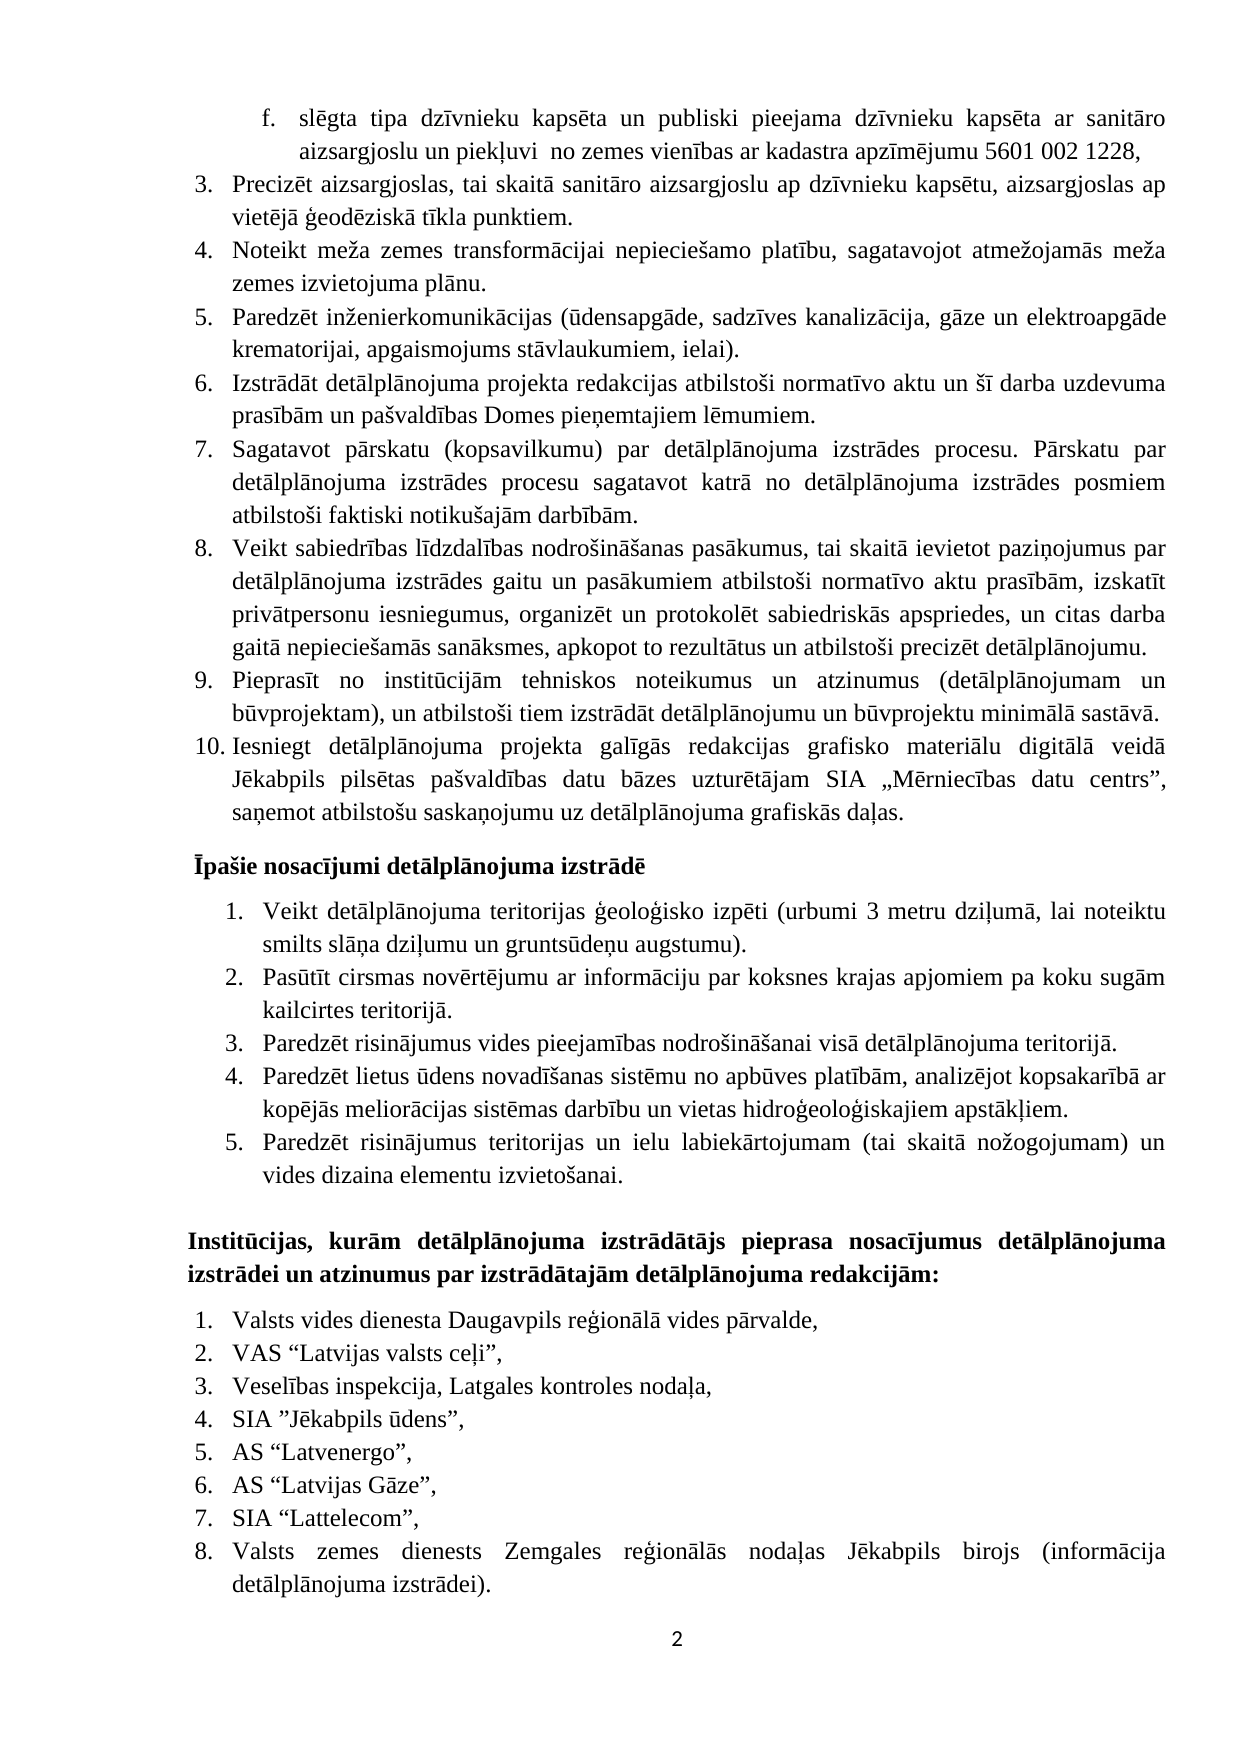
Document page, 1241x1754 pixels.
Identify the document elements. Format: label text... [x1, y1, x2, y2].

list AS “Latvenergo”, [194, 1437, 1217, 1466]
list Pieprasīt no institūcijām tehniskos noteikumus un atzinumus (detālplānojumam un būvprojektam), un atbilstoši tiem izstrādāt detālplānojumu un būvprojektu minimālā sastāvā. [194, 665, 1167, 727]
list Valsts zemes dienests Zemgales reģionālās nodaļas Jēkabpils birojs (informācija detālplānojuma izstrādei). [194, 1536, 1167, 1598]
list AS “Latvijas Gāze”, [194, 1470, 1217, 1499]
text Īpašie nosacījumi detālplānojuma izstrādē [187, 851, 1167, 879]
text Institūcijas, kurām detālplānojuma izstrādātājs pieprasa nosacījumus detālplānojuma izstrādei un atzinumus par izstrādātajām detālplānojuma redakcijām: [187, 1226, 1167, 1288]
list Izstrādāt detālplānojuma projekta redakcijas atbilstoši normatīvo aktu un šī darba uzdevuma prasībām un pašvaldības Domes pieņemtajiem lēmumiem. [194, 368, 1167, 429]
list Veselības inspekcija, Latgales kontroles nodaļa, [194, 1371, 1217, 1400]
list Iesniegt detālplānojuma projekta galīgās redakcijas grafisko materiālu digitālā veidā Jēkabpils pilsētas pašvaldības datu bāzes uzturētājam SIA „Mērniecības datu centrs”, saņemot atbilstošu saskaņojumu uz detālplānojuma grafiskās daļas. [194, 731, 1167, 826]
list Paredzēt inženierkomunikācijas (ūdensapgāde, sadzīves kanalizācija, gāze un elektroapgāde krematorijai, apgaismojums stāvlaukumiem, ielai). [194, 302, 1167, 363]
list Precizēt aizsargjoslas, tai skaitā sanitāro aizsargjoslu ap dzīvnieku kapsētu, aizsargjoslas ap vietējā ģeodēziskā tīkla punktiem. [194, 169, 1167, 231]
list Veikt sabiedrības līdzdalības nodrošināšanas pasākumus, tai skaitā ievietot paziņojumus par detālplānojuma izstrādes gaitu un pasākumiem atbilstoši normatīvo aktu prasībām, izskatīt privātpersonu iesniegumus, organizēt un protokolēt sabiedriskās apspriedes, un citas darba gaitā nepieciešamās sanāksmes, apkopot to rezultātus un atbilstoši precizēt detālplānojumu. [194, 533, 1167, 661]
list SIA “Lattelecom”, [194, 1503, 1217, 1532]
list Paredzēt risinājumus teritorijas un ielu labiekārtojumam (tai skaitā nožogojumam) un vides dizaina elementu izvietošanai. [225, 1127, 1167, 1189]
list Paredzēt lietus ūdens novadīšanas sistēmu no apbūves platībām, analizējot kopsakarībā ar kopējās meliorācijas sistēmas darbību un vietas hidroģeoloģiskajiem apstākļiem. [225, 1061, 1167, 1123]
list Pasūtīt cirsmas novērtējumu ar informāciju par koksnes krajas apjomiem pa koku sugām kailcirtes teritorijā. [225, 962, 1167, 1024]
list Noteikt meža zemes transformācijai nepieciešamo platību, sagatavojot atmežojamās meža zemes izvietojuma plānu. [194, 236, 1167, 297]
list Sagatavot pārskatu (kopsavilkumu) par detālplānojuma izstrādes procesu. Pārskatu par detālplānojuma izstrādes procesu sagatavot katrā no detālplānojuma izstrādes posmiem atbilstoši faktiski notikušajām darbībām. [194, 434, 1167, 528]
list Veikt detālplānojuma teritorijas ģeoloģisko izpēti (urbumi 3 metru dziļumā, lai noteiktu smilts slāņa dziļumu un gruntsūdeņu augstumu). [225, 896, 1167, 958]
list Valsts vides dienesta Daugavpils reģionālā vides pārvalde, [194, 1305, 1217, 1334]
list VAS “Latvijas valsts ceļi”, [194, 1338, 1217, 1367]
list slēgta tipa dzīvnieku kapsēta un publiski pieejama dzīvnieku kapsēta ar sanitāro aizsargjoslu un piekļuvi no zemes vienības ar kadastra apzīmējumu 5601 002 1228, [261, 103, 1167, 165]
list SIA ”Jēkabpils ūdens”, [194, 1404, 1217, 1433]
list Paredzēt risinājumus vides pieejamības nodrošināšanai visā detālplānojuma teritorijā. [225, 1028, 1167, 1057]
